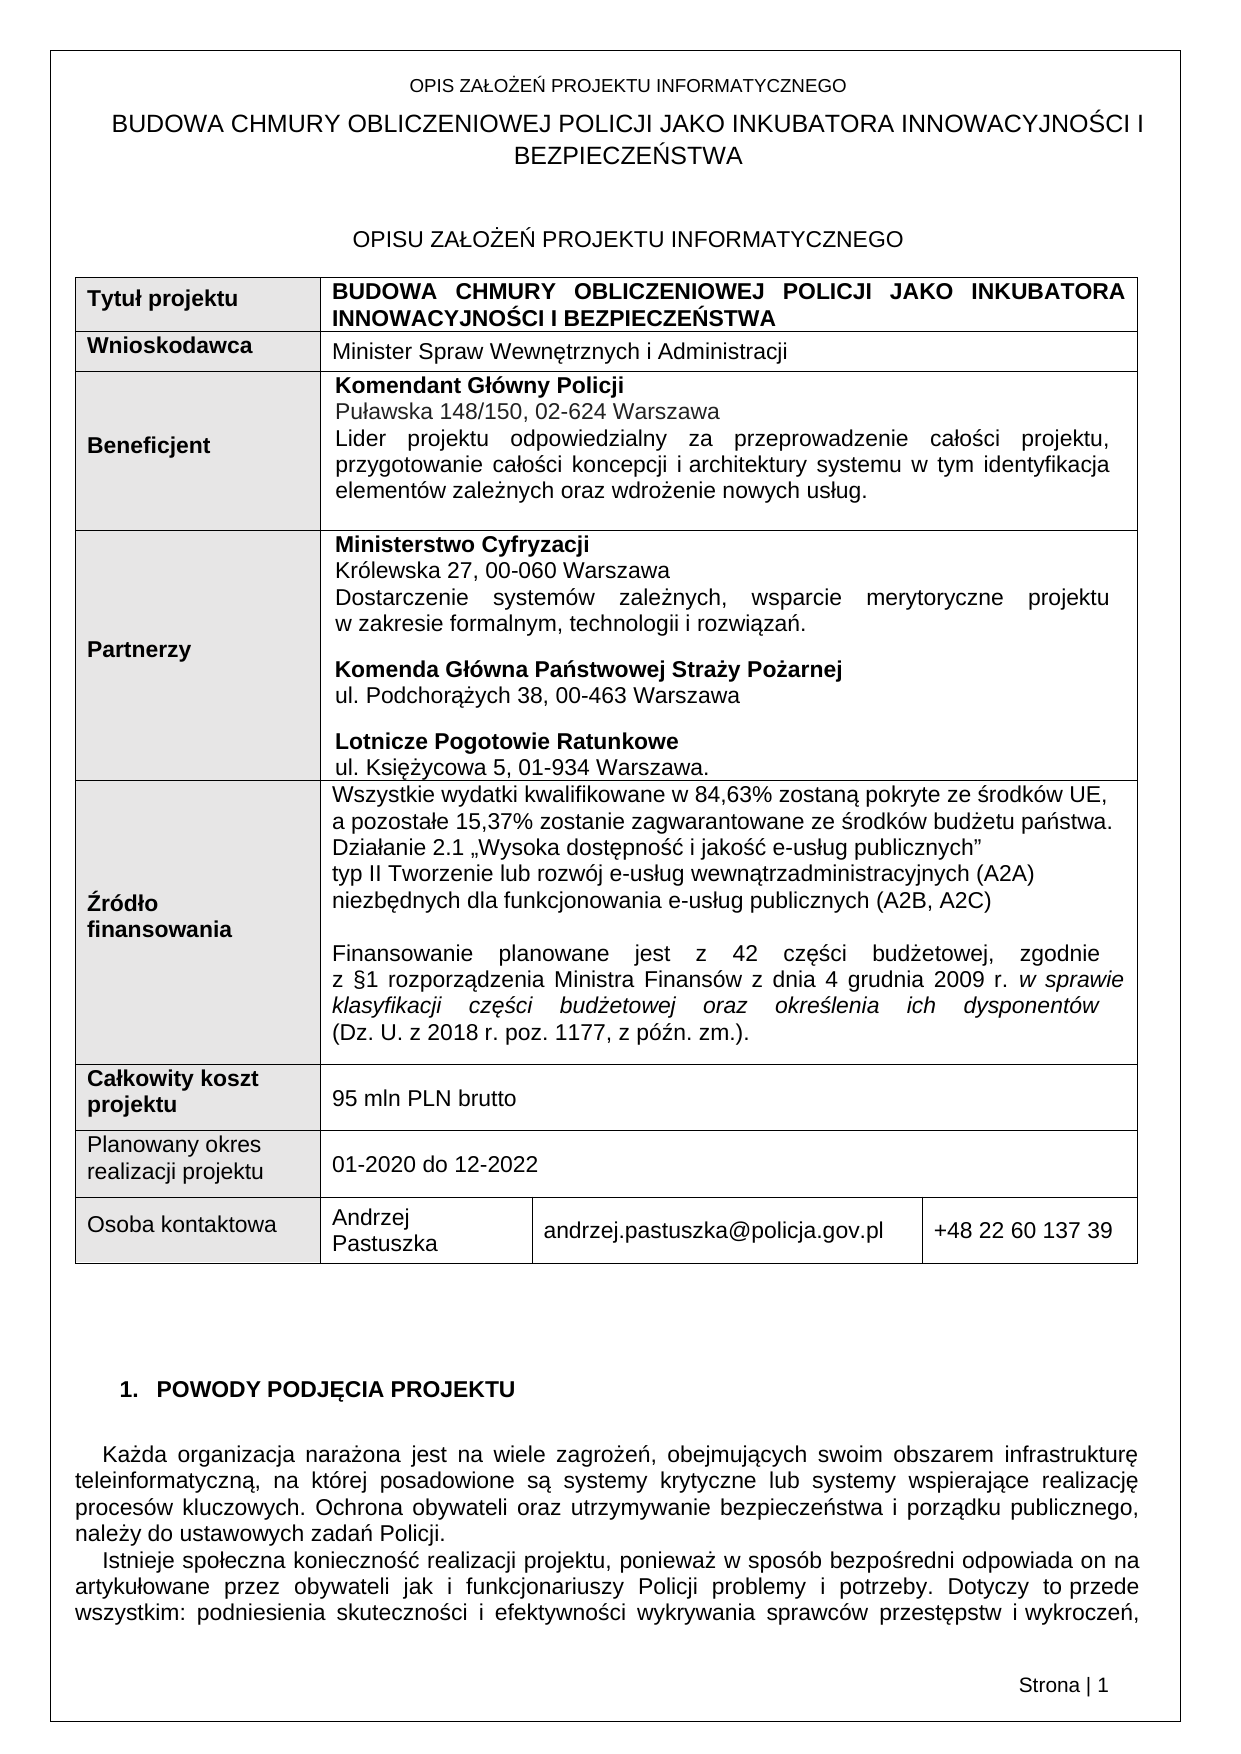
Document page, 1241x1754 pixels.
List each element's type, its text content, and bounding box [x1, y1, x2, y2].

table_header BUDOWA CHMURY OBLICZENIOWEJ POLICJI JAKO INKUBATORA INNOWACYJNOŚCI I BEZPIECZEŃSTWA [321, 278, 1137, 331]
table_cell Andrzej Pastuszka [321, 1198, 532, 1262]
table_cell andrzej.pastuszka@policja.gov.pl [533, 1198, 922, 1262]
text Każda organizacja narażona jest na wiele zagrożeń, obejmujących swoim obszarem infrastrukturę teleinformatyczną, na której posadowione są systemy krytyczne lub systemy wspierające realizację procesów kluczowych. Ochrona obywateli oraz utrzymywanie bezpieczeństwa i porządku publicznego, należy do ustawowych zadań Policji. [75, 1441, 1139, 1547]
table_cell Planowany okres realizacji projektu [76, 1131, 320, 1197]
table_cell 95 mln PLN brutto [321, 1065, 1137, 1130]
table_cell +48 22 60 137 39 [923, 1198, 1137, 1262]
table_cell Komendant Główny Policji Puławska 148/150, 02-624 Warszawa Lider projektu odpowiedzialny za przeprowadzenie całości projektu, przygotowanie całości koncepcji i architektury systemu w tym identyfikacja elementów zależnych oraz wdrożenie nowych usług. [321, 372, 1137, 530]
table_cell Źródło finansowania [76, 781, 320, 1064]
subtitle POWODY PODJĘCIA PROJEKTU [119, 1376, 1180, 1402]
table_cell Beneficjent [76, 372, 320, 530]
table_cell Wnioskodawca [76, 332, 320, 371]
table_cell Minister Spraw Wewnętrznych i Administracji [321, 332, 1137, 371]
text OPISU ZAŁOŻEŃ PROJEKTU INFORMATYCZNEGO [75, 226, 1180, 252]
table_cell Osoba kontaktowa [76, 1198, 320, 1262]
table_cell Partnerzy [76, 531, 320, 780]
table_cell Ministerstwo Cyfryzacji Królewska 27, 00-060 Warszawa Dostarczenie systemów zależnych, wsparcie merytoryczne projektu w zakresie formalnym, technologii i rozwiązań. Komenda Główna Państwowej Straży Pożarnej ul. Podchorążych 38, 00-463 Warszawa Lotnicze Pogotowie Ratunkowe ul. Księżycowa 5, 01-934 Warszawa. [321, 531, 1137, 780]
table_cell 01-2020 do 12-2022 [321, 1131, 1137, 1197]
table_cell Całkowity koszt projektu [76, 1065, 320, 1130]
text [75, 1547, 1139, 1626]
table_cell Wszystkie wydatki kwalifikowane w 84,63% zostaną pokryte ze środków UE, a pozostałe 15,37% zostanie zagwarantowane ze środków budżetu państwa. Działanie 2.1 „Wysoka dostępność i jakość e-usług publicznych” typ II Tworzenie lub rozwój e-usług wewnątrzadministracyjnych (A2A) niezbędnych dla funkcjonowania e-usług publicznych (A2B, A2C) Finansowanie planowane jest z 42 części budżetowej, zgodnie z §1 rozporządzenia Ministra Finansów z dnia 4 grudnia 2009 r. w sprawie klasyfikacji części budżetowej oraz określenia ich dysponentów (Dz. U. z 2018 r. poz. 1177, z późn. zm.). [321, 781, 1137, 1064]
table_header Tytuł projektu [76, 278, 320, 331]
